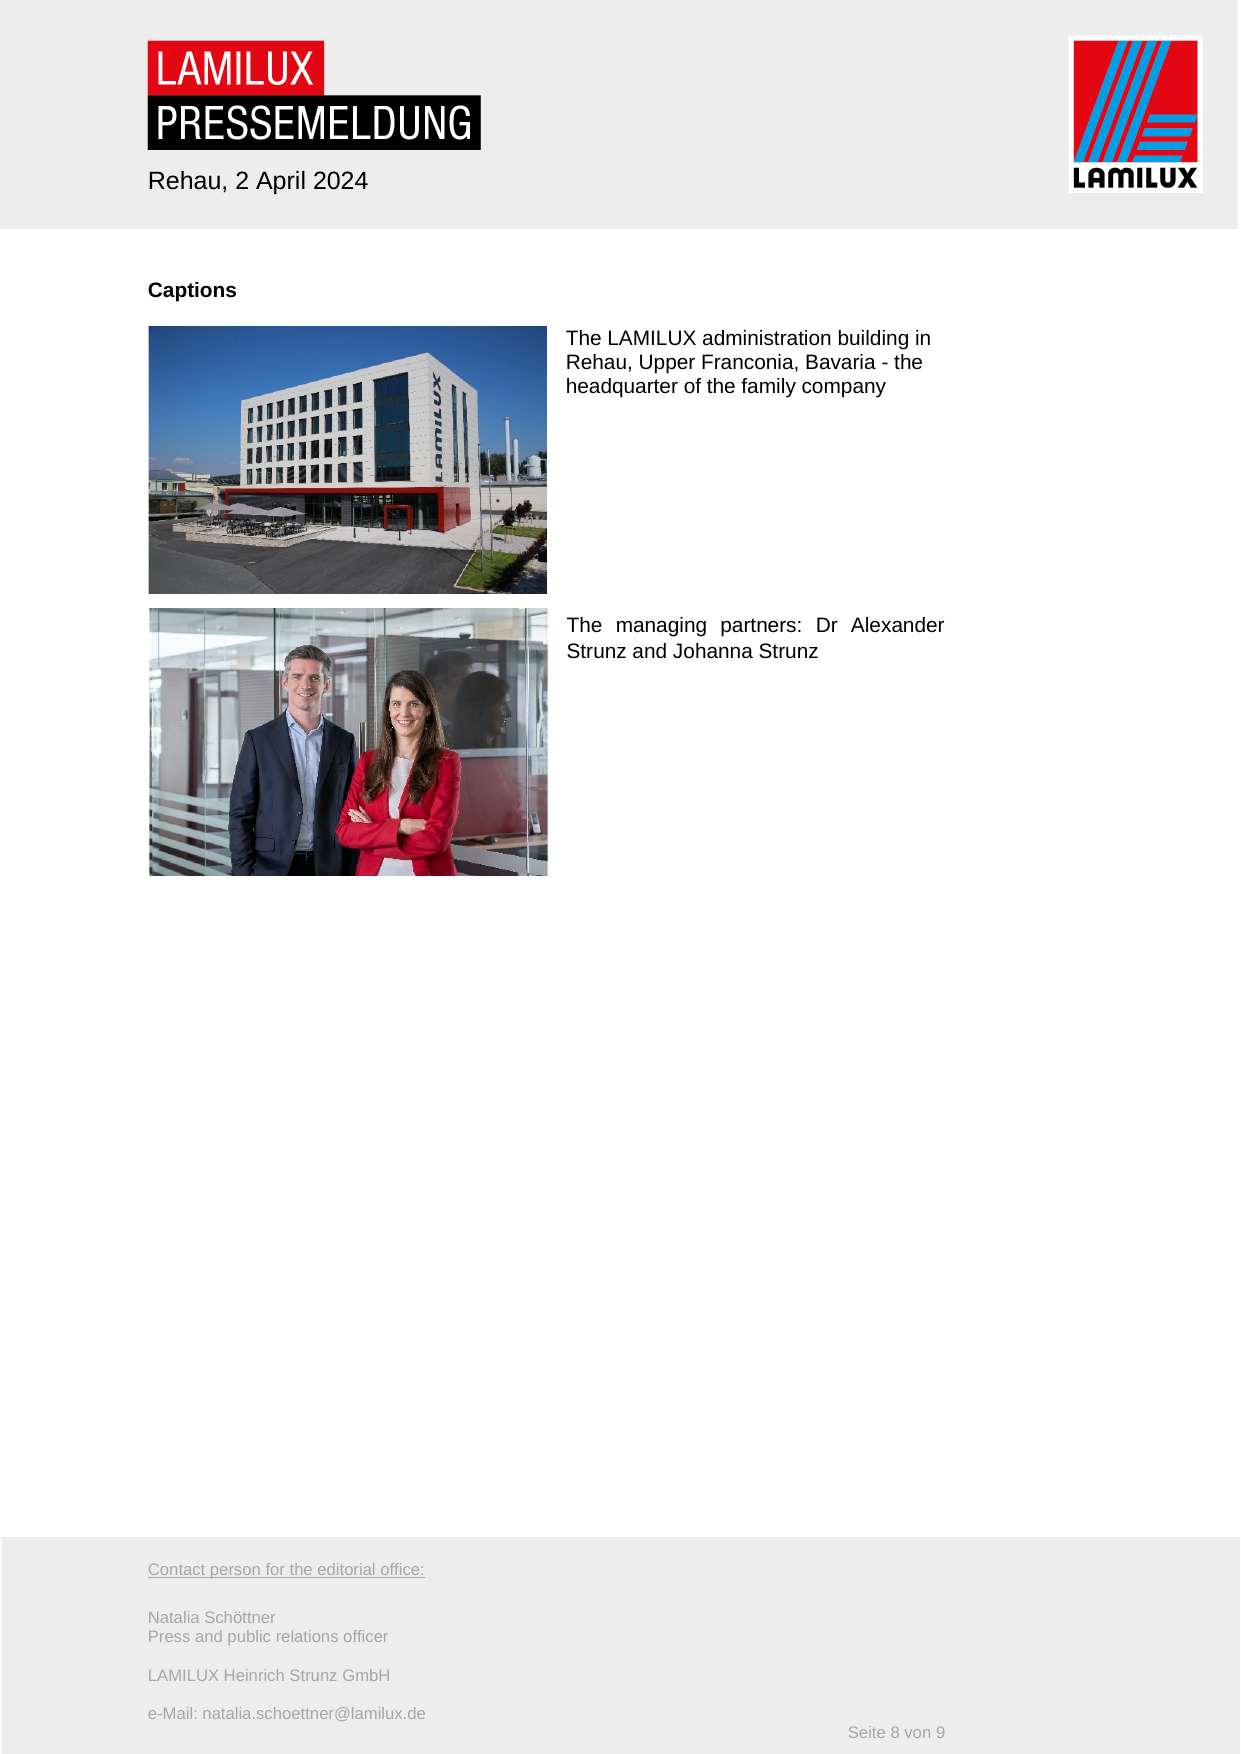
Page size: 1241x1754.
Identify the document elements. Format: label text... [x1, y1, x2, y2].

text The managing partners: Dr Alexander Strunz and Johanna Strunz [548, 613, 945, 663]
picture [0, 0, 1238, 229]
picture [146, 326, 547, 592]
text Captions [148, 278, 945, 302]
text The LAMILUX administration building in Rehau, Upper Franconia, Bavaria - the headquarter of the family company [547, 326, 945, 397]
picture [147, 608, 548, 875]
picture [1, 1537, 1241, 1754]
